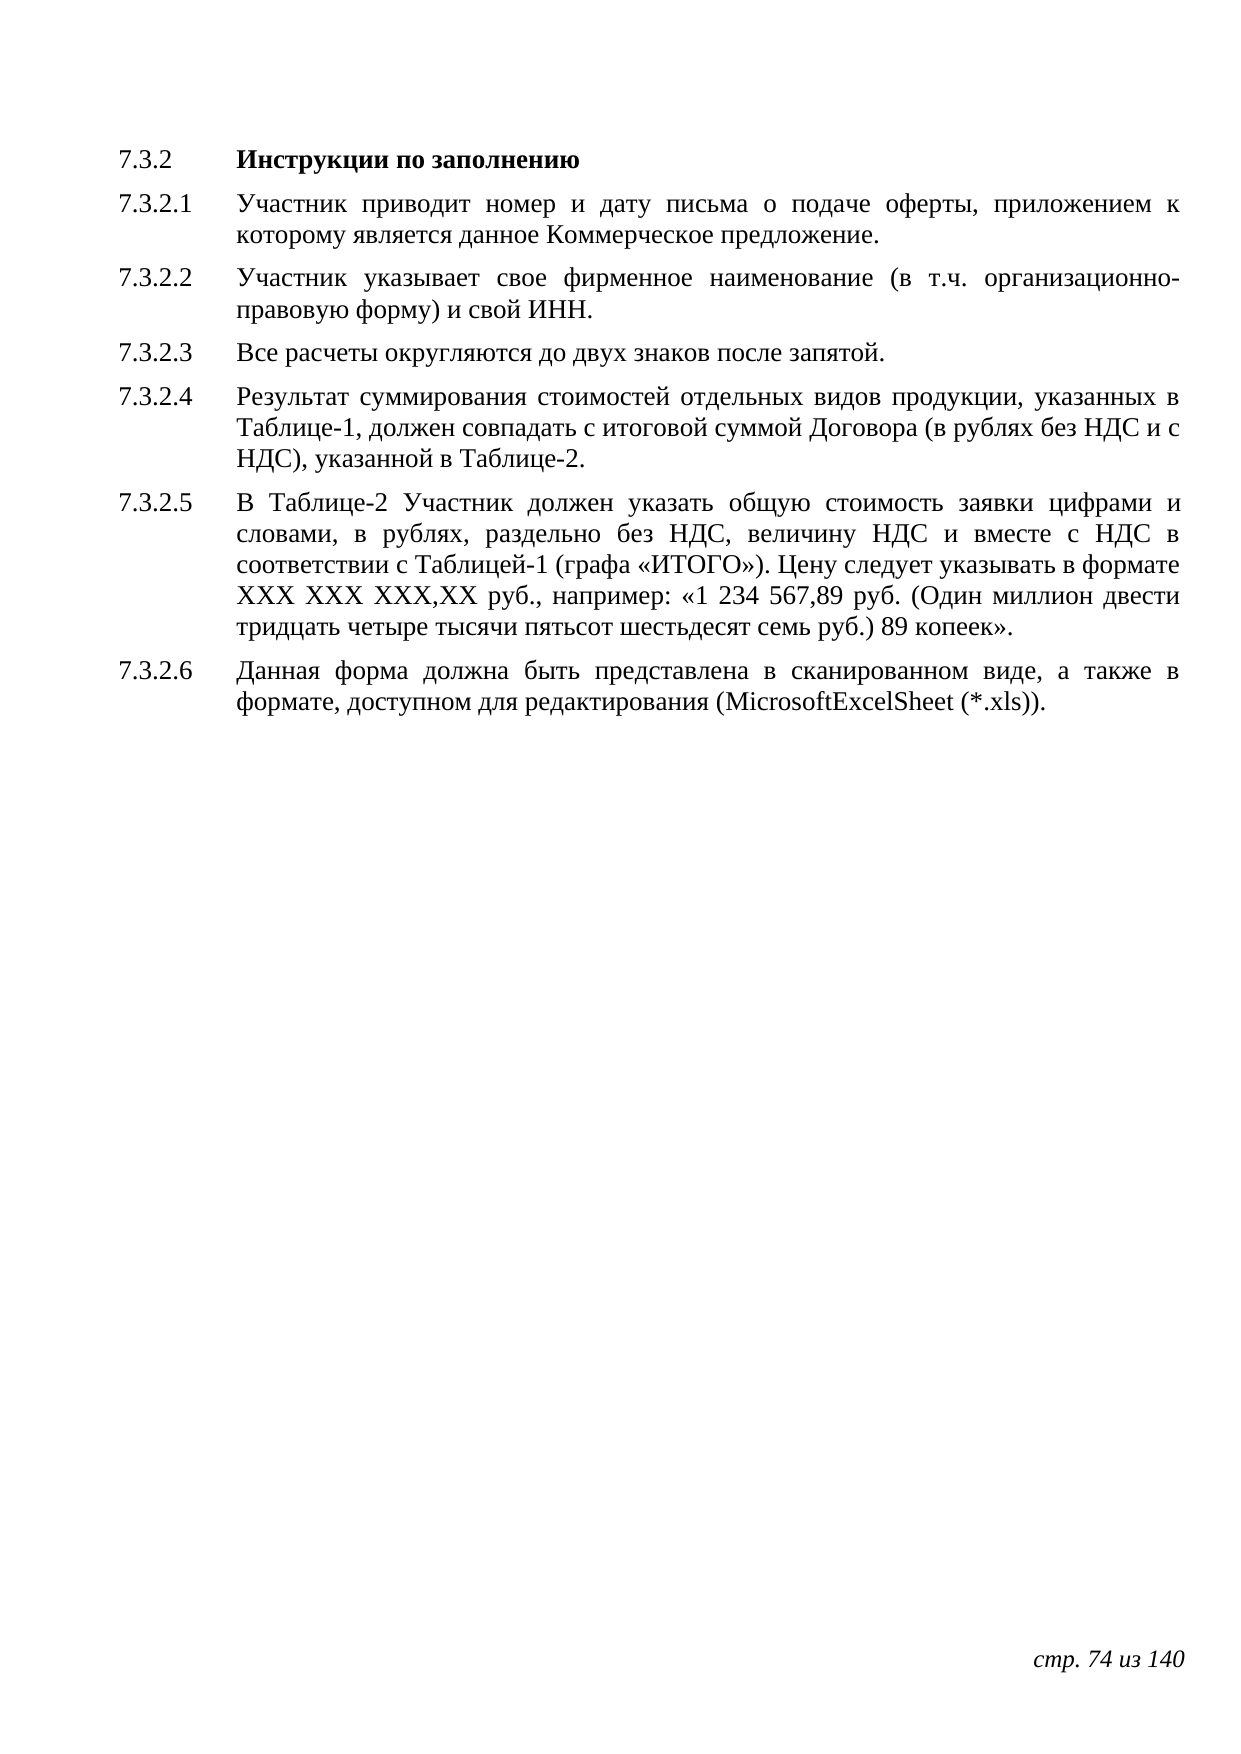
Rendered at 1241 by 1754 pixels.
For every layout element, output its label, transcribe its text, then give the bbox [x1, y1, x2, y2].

text Участник приводит номер и дату письма о подаче оферты, приложением к которому является данное Коммерческое предложение. [118, 187, 1181, 249]
text Результат суммирования стоимостей отдельных видов продукции, указанных в Таблице-1, должен совпадать с итоговой суммой Договора (в рублях без НДС и с НДС), указанной в Таблице-2. [118, 380, 1181, 473]
text Все расчеты округляются до двух знаков после запятой. [118, 336, 1181, 367]
text Участник указывает свое фирменное наименование (в т.ч. организационно-правовую форму) и свой ИНН. [118, 262, 1181, 324]
text В Таблице-2 Участник должен указать общую стоимость заявки цифрами и словами, в рублях, раздельно без НДС, величину НДС и вместе с НДС в соответствии с Таблицей-1 (графа «ИТОГО»). Цену следует указывать в формате ХХХ ХХХ ХХХ,ХХ руб., например: «1 234 567,89 руб. (Один миллион двести тридцать четыре тысячи пятьсот шестьдесят семь руб.) 89 копеек». [118, 486, 1181, 642]
text Данная форма должна быть представлена в сканированном виде, а также в формате, доступном для редактирования (MicrosoftExcelSheet (*.xls)). [118, 654, 1181, 716]
text Инструкции по заполнению [118, 143, 1181, 174]
